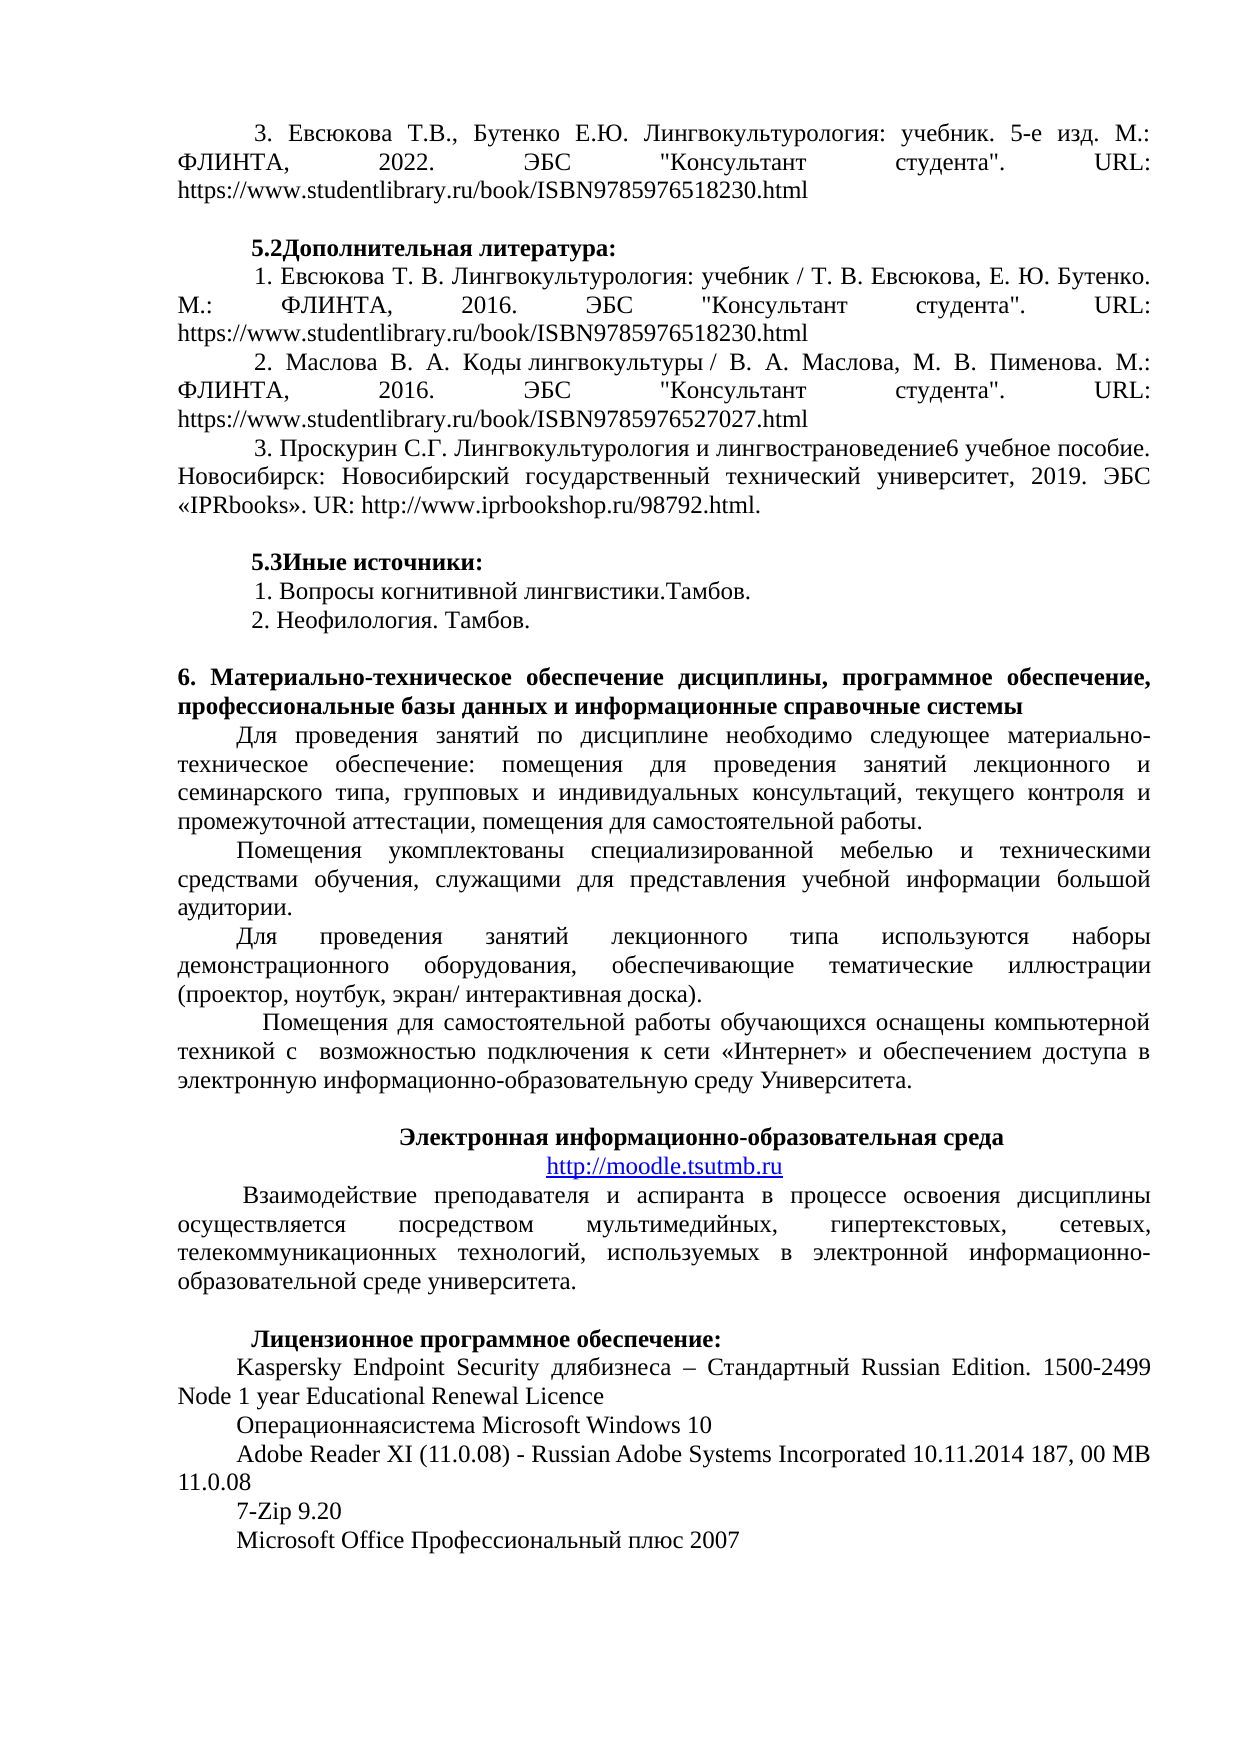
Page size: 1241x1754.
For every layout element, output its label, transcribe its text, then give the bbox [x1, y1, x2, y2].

text Для проведения занятий по дисциплине необходимо следующее материально-техническое обеспечение: помещения для проведения занятий лекционного и семинарского типа, групповых и индивидуальных консультаций, текущего контроля и промежуточной аттестации, помещения для самостоятельной работы. [177, 720, 1152, 835]
text Для проведения занятий лекционного типа используются наборы демонстрационного оборудования, обеспечивающие тематические иллюстрации (проектор, ноутбук, экран/ интерактивная доска). [177, 921, 1152, 1007]
text Лицензионное программное обеспечение: [177, 1324, 1152, 1352]
text Microsoft Office Профессиональный плюс 2007 [177, 1525, 1152, 1554]
text Взаимодействие преподавателя и аспиранта в процессе освоения дисциплины осуществляется посредством мультимедийных, гипертекстовых, сетевых, телекоммуникационных технологий, используемых в электронной информационно-образовательной среде университета. [177, 1180, 1152, 1295]
list 3. Проскурин С.Г. Лингвокультурология и лингвострановедение6 учебное пособие. Новосибирск: Новосибирский государственный технический университет, 2019. ЭБС «IPRbooks». UR: http://www.iprbookshop.ru/98792.html. [177, 433, 1152, 519]
text Adobe Reader XI (11.0.08) - Russian Adobe Systems Incorporated 10.11.2014 187, 00 MB 11.0.08 [177, 1439, 1152, 1496]
text 5.3Иные источники: [177, 547, 1152, 576]
text Электронная информационно-образовательная среда [177, 1122, 1152, 1151]
text 7-Zip 9.20 [177, 1496, 1152, 1525]
list 1. Вопросы когнитивной лингвистики.Тамбов. [177, 576, 1152, 605]
list 1. Евсюкова Т. В. Лингвокультурология: учебник / Т. В. Евсюкова, Е. Ю. Бутенко. М.: ФЛИНТА, 2016. ЭБС "Консультант студента". URL: https://www.studentlibrary.ru/book/ISBN9785976518230.html [177, 262, 1152, 347]
text 5.2Дополнительная литература: [177, 233, 1152, 262]
text Помещения укомплектованы специализированной мебелью и техническими средствами обучения, служащими для представления учебной информации большой аудитории. [177, 835, 1152, 921]
text Операционнаясистема Microsoft Windows 10 [177, 1410, 1152, 1439]
list 3. Евсюкова Т.В., Бутенко Е.Ю. Лингвокультурология: учебник. 5-е изд. М.: ФЛИНТА, 2022. ЭБС "Консультант студента". URL: https://www.studentlibrary.ru/book/ISBN9785976518230.html [177, 118, 1152, 204]
text 6. Материально-техническое обеспечение дисциплины, программное обеспечение, профессиональные базы данных и информационные справочные системы [177, 662, 1152, 720]
list 2. Маслова В. А. Коды лингвокультуры / В. А. Маслова, М. В. Пименова. М.: ФЛИНТА, 2016. ЭБС "Консультант студента". URL: https://www.studentlibrary.ru/book/ISBN9785976527027.html [177, 347, 1152, 433]
text Помещения для самостоятельной работы обучающихся оснащены компьютерной техникой с возможностью подключения к сети «Интернет» и обеспечением доступа в электронную информационно-образовательную среду Университета. [177, 1007, 1152, 1094]
text 2. Неофилология. Тамбов. [177, 605, 1152, 634]
text http://moodle.tsutmb.ru [177, 1151, 1152, 1180]
text Kaspersky Endpoint Security длябизнеса – Стандартный Russian Edition. 1500-2499 Node 1 year Educational Renewal Licence [177, 1352, 1152, 1410]
